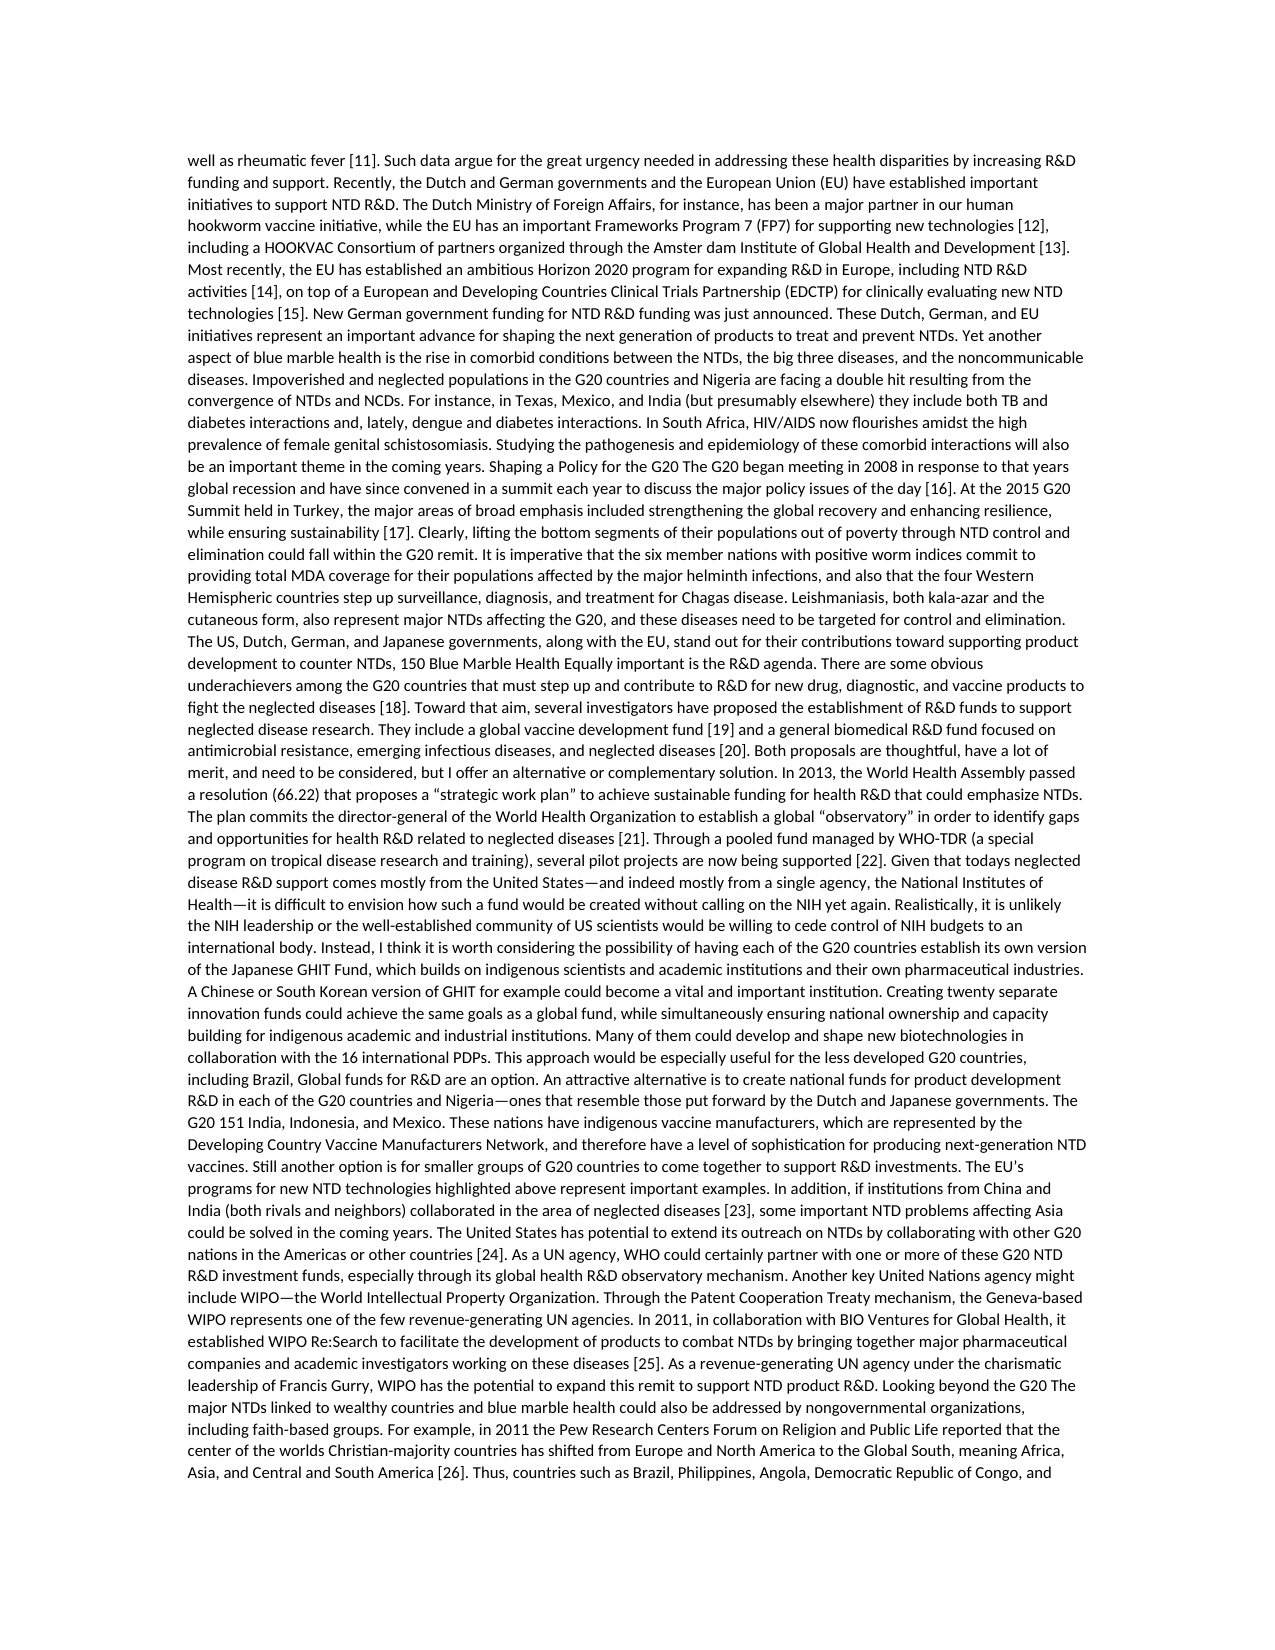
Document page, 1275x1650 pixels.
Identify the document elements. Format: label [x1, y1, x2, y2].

text [187, 150, 1087, 1483]
